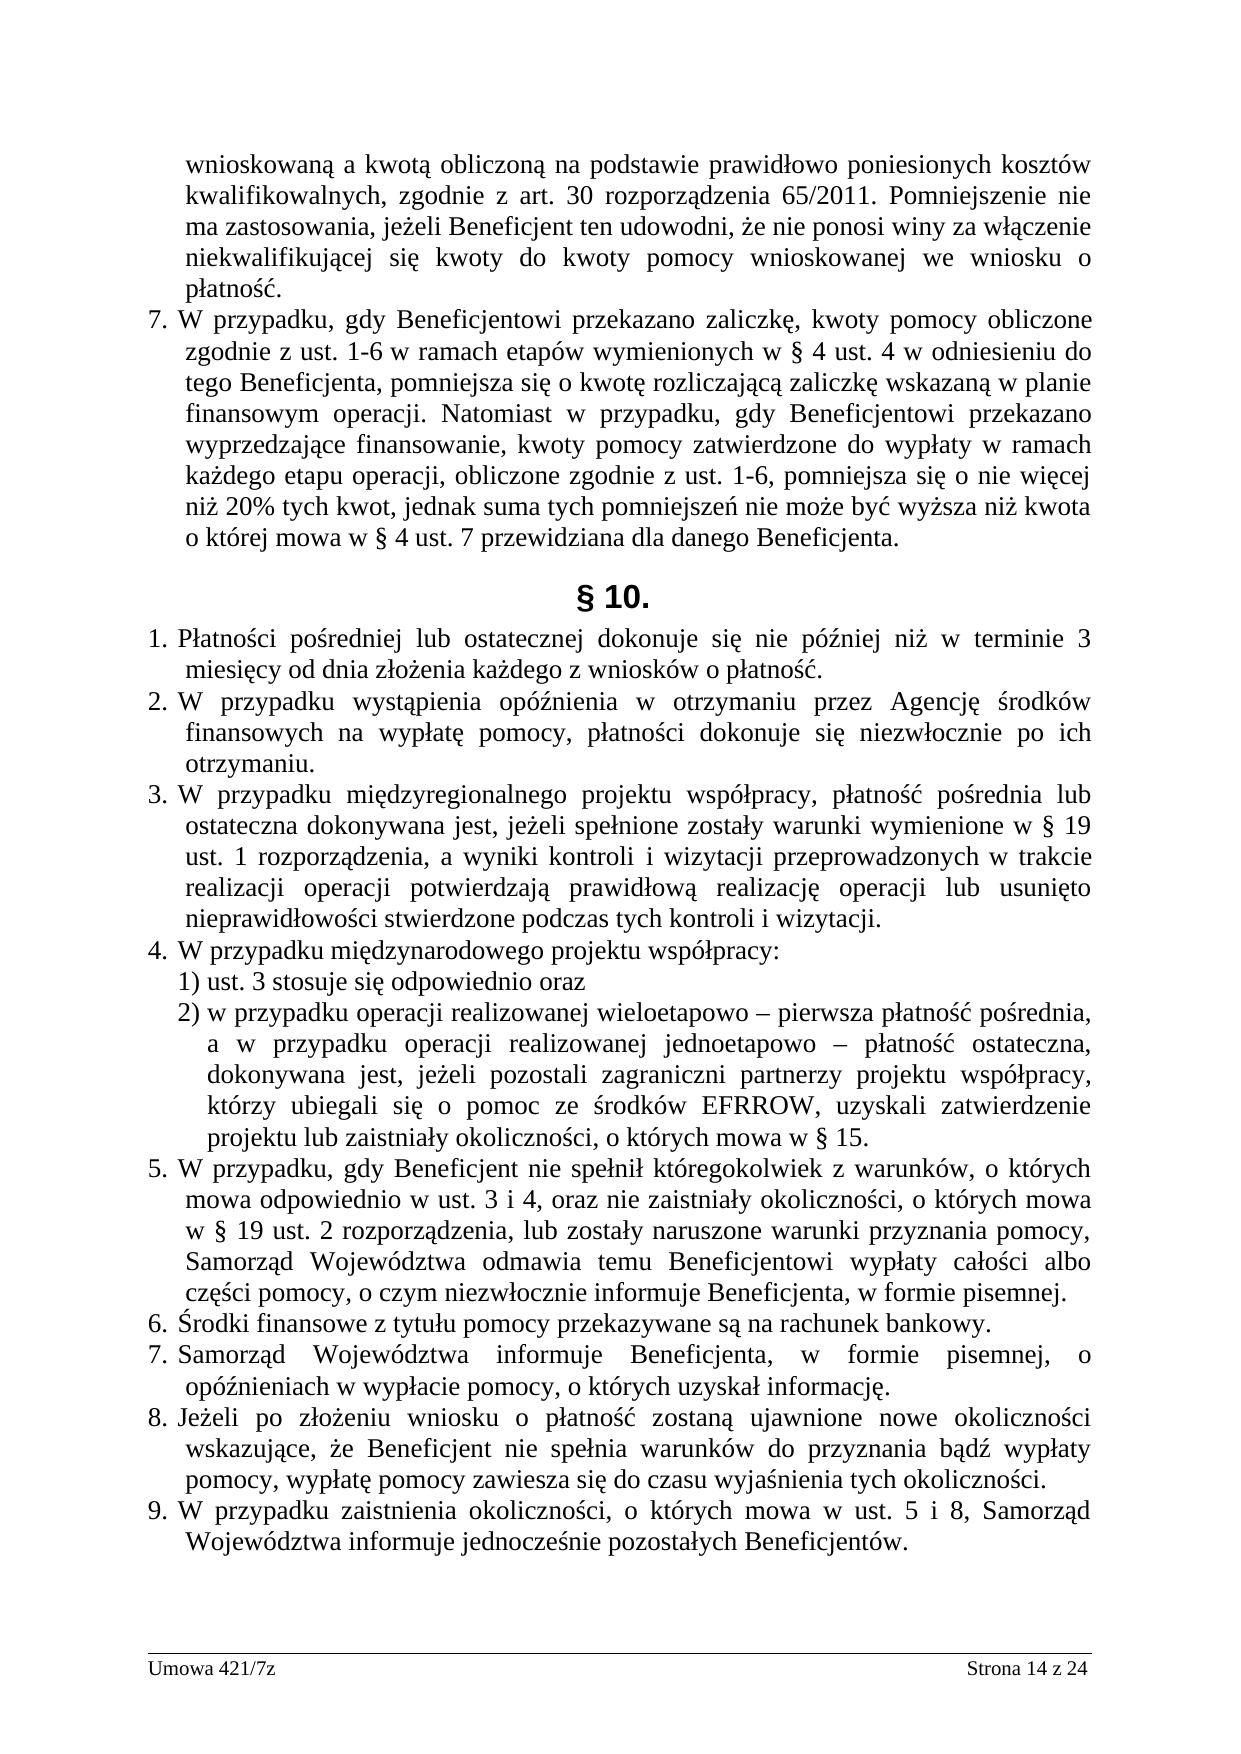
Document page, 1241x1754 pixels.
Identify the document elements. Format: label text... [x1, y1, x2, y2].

list W przypadku wystąpienia opóźnienia w otrzymaniu przez Agencję środków finansowych na wypłatę pomocy, płatności dokonuje się niezwłocznie po ich otrzymaniu. [148, 684, 1092, 778]
list W przypadku, gdy Beneficjentowi przekazano zaliczkę, kwoty pomocy obliczone zgodnie z ust. 1-6 w ramach etapów wymienionych w § 4 ust. 4 w odniesieniu do tego Beneficjenta, pomniejsza się o kwotę rozliczającą zaliczkę wskazaną w planie finansowym operacji. Natomiast w przypadku, gdy Beneficjentowi przekazano wyprzedzające finansowanie, kwoty pomocy zatwierdzone do wypłaty w ramach każdego etapu operacji, obliczone zgodnie z ust. 1-6, pomniejsza się o nie więcej niż 20% tych kwot, jednak suma tych pomniejszeń nie może być wyższa niż kwota o której mowa w § 4 ust. 7 przewidziana dla danego Beneficjenta. [148, 303, 1092, 553]
list Środki finansowe z tytułu pomocy przekazywane są na rachunek bankowy. [148, 1307, 1092, 1339]
list w przypadku operacji realizowanej wieloetapowo – pierwsza płatność pośrednia, a w przypadku operacji realizowanej jednoetapowo – płatność ostateczna, dokonywana jest, jeżeli pozostali zagraniczni partnerzy projektu współpracy, którzy ubiegali się o pomoc ze środków EFRROW, uzyskali zatwierdzenie projektu lub zaistniały okoliczności, o których mowa w § 15. [177, 996, 1092, 1152]
list Samorząd Województwa informuje Beneficjenta, w formie pisemnej, o opóźnieniach w wypłacie pomocy, o których uzyskał informację. [148, 1339, 1092, 1401]
list ust. 3 stosuje się odpowiednio oraz [177, 965, 1092, 996]
list W przypadku zaistnienia okoliczności, o których mowa w ust. 5 i 8, Samorząd Województwa informuje jednocześnie pozostałych Beneficjentów. [148, 1494, 1092, 1557]
list Jeżeli po złożeniu wniosku o płatność zostaną ujawnione nowe okoliczności wskazujące, że Beneficjent nie spełnia warunków do przyznania bądź wypłaty pomocy, wypłatę pomocy zawiesza się do czasu wyjaśnienia tych okoliczności. [148, 1401, 1092, 1494]
list W przypadku międzyregionalnego projektu współpracy, płatność pośrednia lub ostateczna dokonywana jest, jeżeli spełnione zostały warunki wymienione w § 19 ust. 1 rozporządzenia, a wyniki kontroli i wizytacji przeprowadzonych w trakcie realizacji operacji potwierdzają prawidłową realizację operacji lub usunięto nieprawidłowości stwierdzone podczas tych kontroli i wizytacji. [148, 778, 1092, 934]
list W przypadku międzynarodowego projektu współpracy: [148, 934, 1092, 965]
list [148, 148, 1092, 303]
list W przypadku, gdy Beneficjent nie spełnił któregokolwiek z warunków, o których mowa odpowiednio w ust. 3 i 4, oraz nie zaistniały okoliczności, o których mowa w § 19 ust. 2 rozporządzenia, lub zostały naruszone warunki przyznania pomocy, Samorząd Województwa odmawia temu Beneficjentowi wypłaty całości albo części pomocy, o czym niezwłocznie informuje Beneficjenta, w formie pisemnej. [148, 1152, 1092, 1307]
list Płatności pośredniej lub ostatecznej dokonuje się nie później niż w terminie 3 miesięcy od dnia złożenia każdego z wniosków o płatność. [148, 622, 1092, 684]
